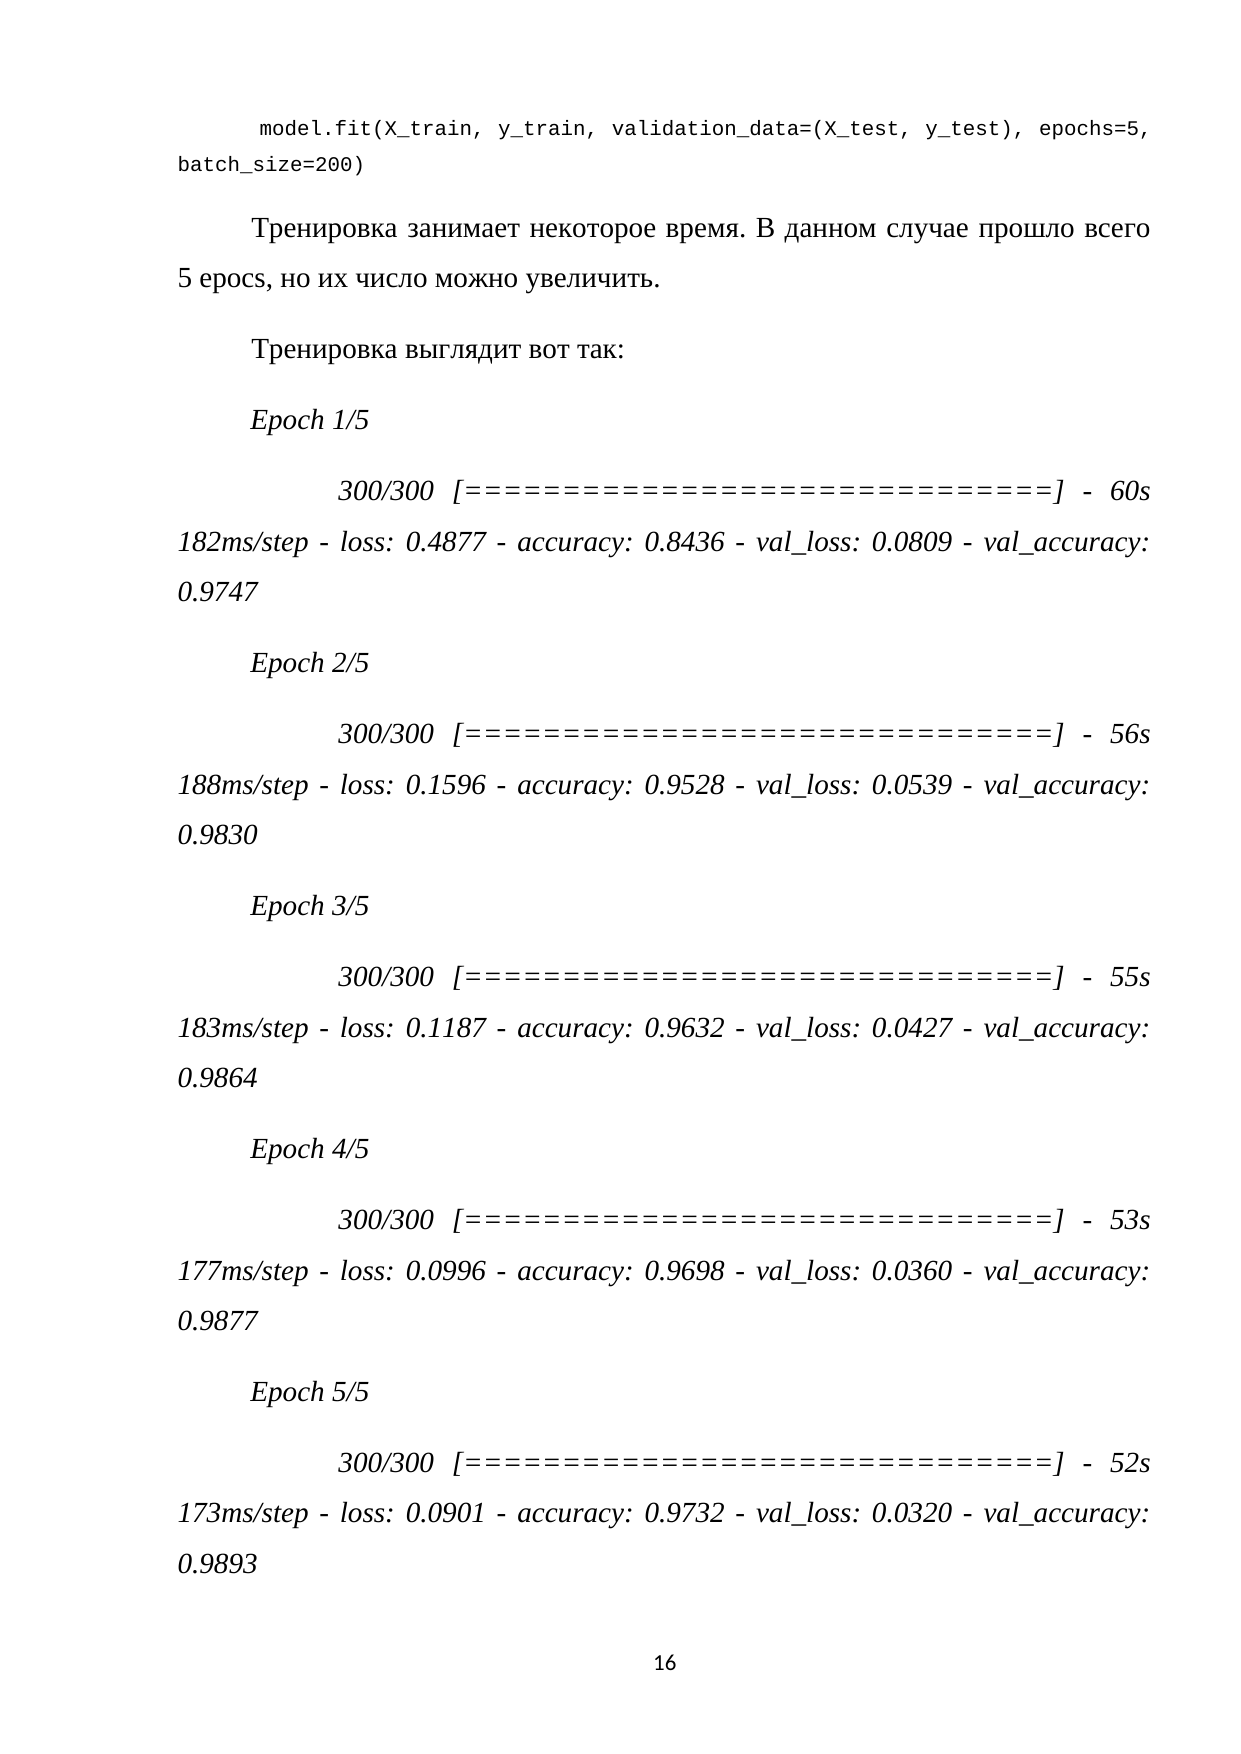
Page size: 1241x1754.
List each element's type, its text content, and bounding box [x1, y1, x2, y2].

text 300/300 [==============================] - 60s 182ms/step - loss: 0.4877 - accuracy: 0.8436 - val_loss: 0.0809 - val_accuracy: 0.9747 [177, 473, 1152, 608]
text Epoch 2/5 [177, 645, 1152, 679]
text Epoch 3/5 [177, 888, 1152, 922]
text Тренировка занимает некоторое время. В данном случае прошло всего 5 epocs, но их число можно увеличить. [177, 210, 1152, 294]
text Epoch 5/5 [177, 1374, 1152, 1408]
text Epoch 4/5 [177, 1131, 1152, 1165]
text Тренировка выглядит вот так: [177, 331, 1152, 365]
text 300/300 [==============================] - 53s 177ms/step - loss: 0.0996 - accuracy: 0.9698 - val_loss: 0.0360 - val_accuracy: 0.9877 [177, 1202, 1152, 1336]
text model.fit(X_train, y_train, validation_data=(X_test, y_test), epochs=5, batch_size=200) [177, 118, 1152, 177]
text 300/300 [==============================] - 55s 183ms/step - loss: 0.1187 - accuracy: 0.9632 - val_loss: 0.0427 - val_accuracy: 0.9864 [177, 959, 1152, 1093]
text Epoch 1/5 [177, 402, 1152, 436]
text 300/300 [==============================] - 56s 188ms/step - loss: 0.1596 - accuracy: 0.9528 - val_loss: 0.0539 - val_accuracy: 0.9830 [177, 716, 1152, 851]
text 300/300 [==============================] - 52s 173ms/step - loss: 0.0901 - accuracy: 0.9732 - val_loss: 0.0320 - val_accuracy: 0.9893 [177, 1445, 1152, 1579]
